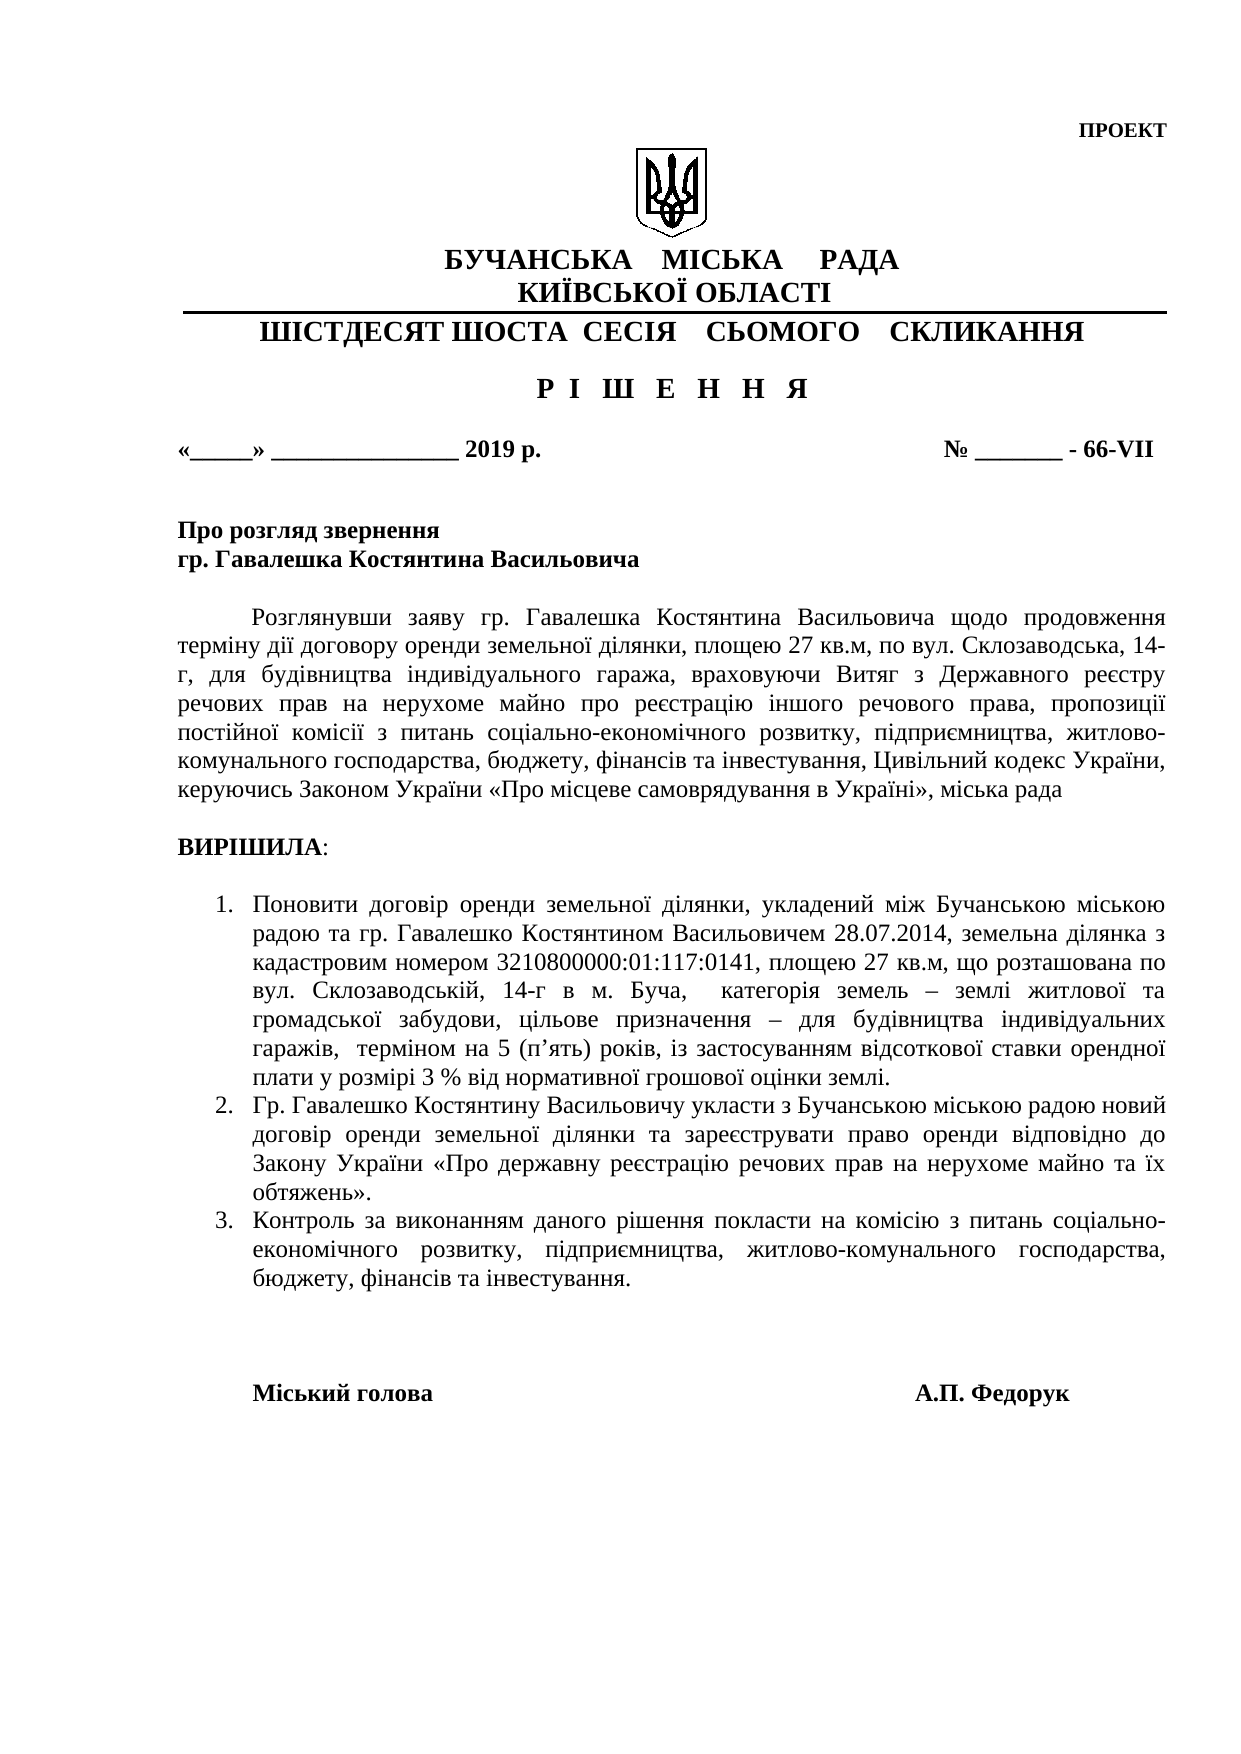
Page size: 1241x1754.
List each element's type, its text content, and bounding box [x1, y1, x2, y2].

subtitle ПРОЕКТ [177, 118, 1167, 142]
subtitle Р І Ш Е Н Н Я [177, 372, 1167, 405]
text ВИРІШИЛА: [177, 832, 1167, 861]
text Розглянувши заяву гр. Гавалешка Костянтина Васильовича щодо продовження терміну дії договору оренди земельної ділянки, площею 27 кв.м, по вул. Склозаводська, 14-г, для будівництва індивідуального гаража, враховуючи Витяг з Державного реєстру речових прав на нерухоме майно про реєстрацію іншого речового права, пропозиції постійної комісії з питань соціально-економічного розвитку, підприємництва, житлово-комунального господарства, бюджету, фінансів та інвестування, Цивільний кодекс України, керуючись Законом України «Про місцеве самоврядування в Україні», міська рада [177, 602, 1167, 803]
list Поновити договір оренди земельної ділянки, укладений між Бучанською міською радою та гр. Гавалешко Костянтином Васильовичем 28.07.2014, земельна ділянка з кадастровим номером 3210800000:01:117:0141, площею 27 кв.м, що розташована по вул. Склозаводській, 14-г в м. Буча, категорія земель – землі житлової та громадської забудови, цільове призначення – для будівництва індивідуальних гаражів, терміном на 5 (п’ять) років, із застосуванням відсоткової ставки орендної плати у розмірі 3 % від нормативної грошової оцінки землі. [215, 889, 1167, 1091]
subtitle Міський голова А.П. Федорук [177, 1378, 1167, 1407]
subtitle КИЇВСЬКОЇ ОБЛАСТІ [183, 275, 1167, 311]
list Контроль за виконанням даного рішення покласти на комісію з питань соціально-економічного розвитку, підприємництва, житлово-комунального господарства, бюджету, фінансів та інвестування. [215, 1206, 1167, 1292]
subtitle «_____» _______________ 2019 р. № _______ - 66-VII [177, 434, 1167, 463]
text ШІСТДЕСЯТ ШОСТА СЕСІЯ СЬОМОГО СКЛИКАННЯ [177, 314, 1167, 348]
text Про розгляд звернення [177, 516, 1167, 544]
list Гр. Гавалешко Костянтину Васильовичу укласти з Бучанською міською радою новий договір оренди земельної ділянки та зареєструвати право оренди відповідно до Закону України «Про державну реєстрацію речових прав на нерухоме майно та їх обтяжень». [215, 1091, 1167, 1206]
text БУЧАНСЬКА МІСЬКА РАДА [177, 242, 1167, 275]
text гр. Гавалешка Костянтина Васильовича [177, 544, 1167, 573]
